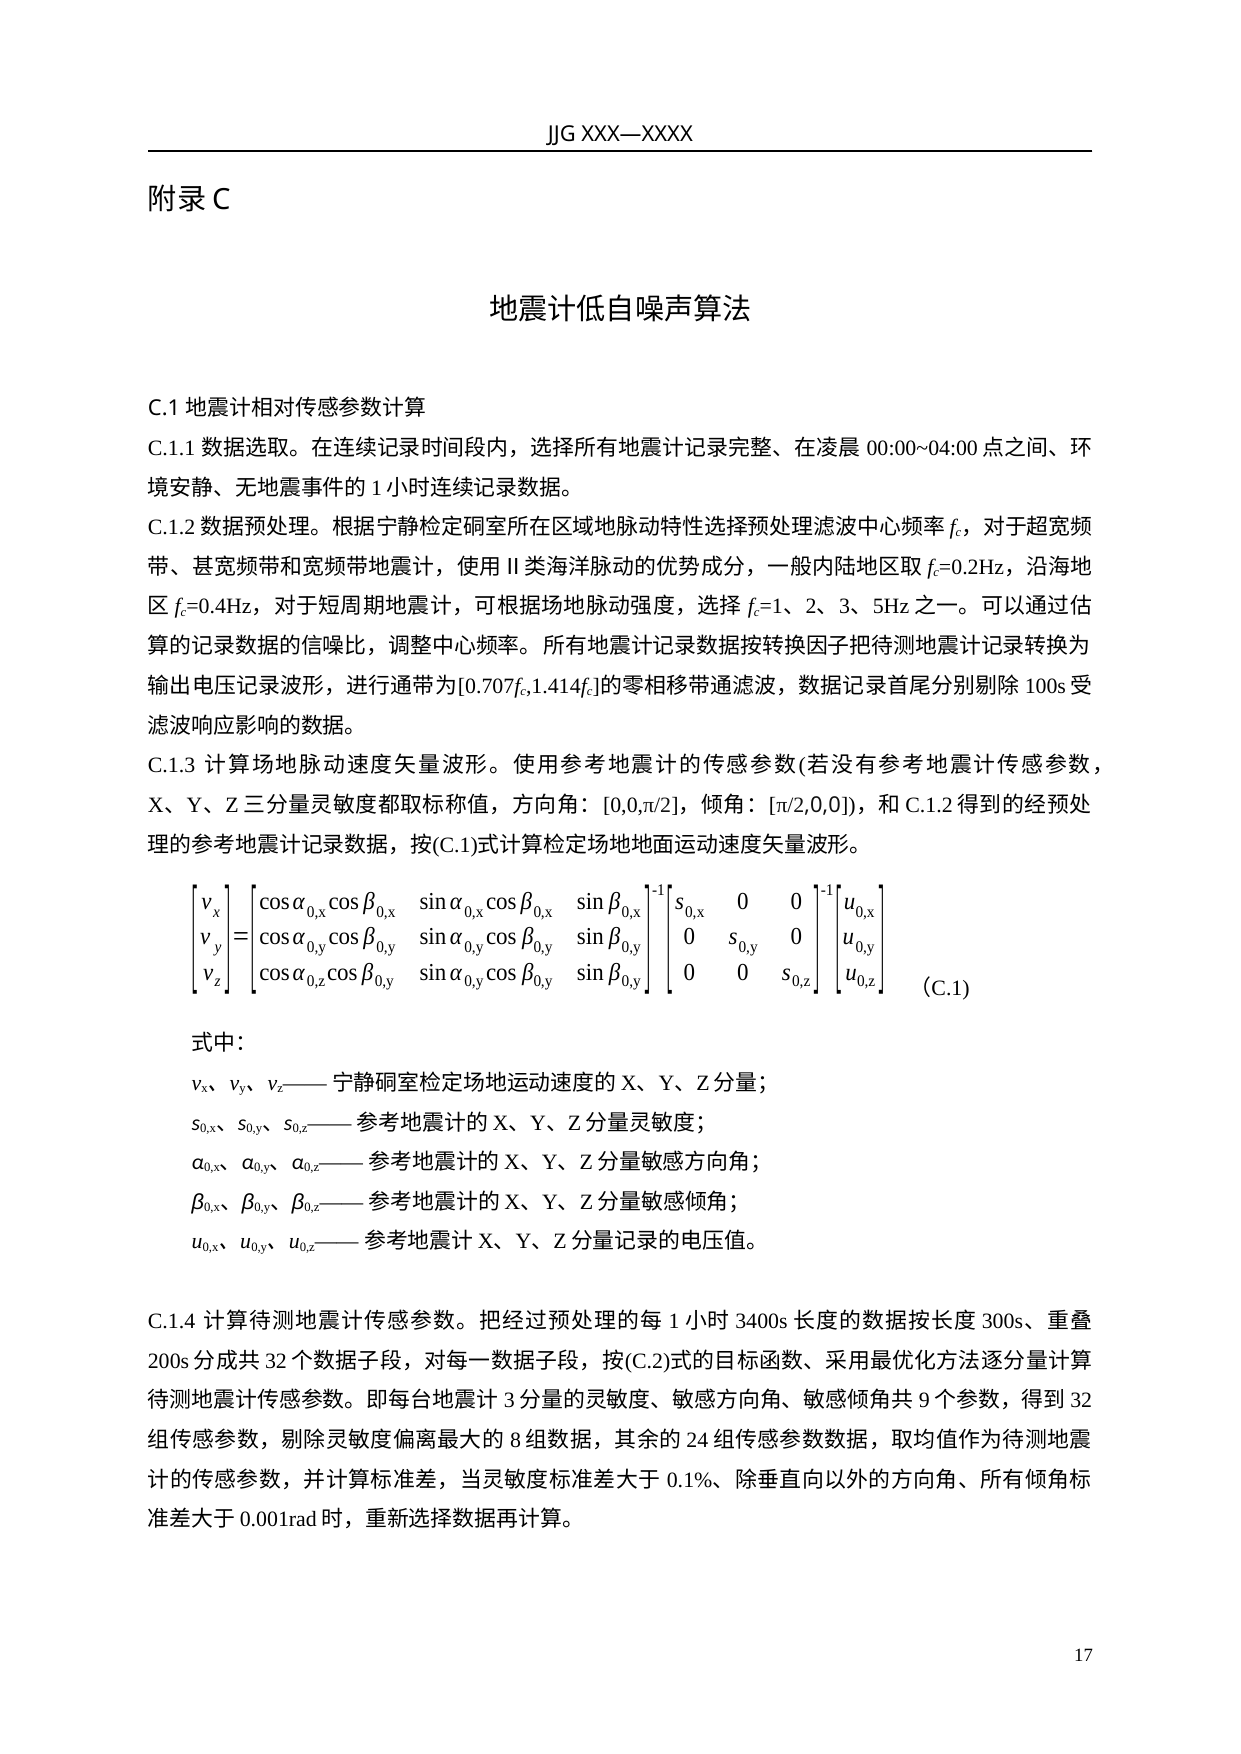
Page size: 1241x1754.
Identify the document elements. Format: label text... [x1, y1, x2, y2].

text C.1 地震计相对传感参数计算 [148, 386, 1092, 426]
text 地震计低自噪声算法 [148, 267, 1092, 346]
text β0,x、β0,y、β0,z—— 参考地震计的X、Y、Z分量敏感倾角； [148, 1180, 1092, 1219]
text C.1.4 计算待测地震计传感参数。把经过预处理的每1小时3400s长度的数据按长度300s、重叠200s分成共32个数据子段，对每一数据子段，按(C.2)式的目标函数、采用最优化方法逐分量计算待测地震计传感参数。即每台地震计3分量的灵敏度、敏感方向角、敏感倾角共9个参数，得到32组传感参数，剔除灵敏度偏离最大的8组数据，其余的24组传感参数数据，取均值作为待测地震计的传感参数，并计算标准差，当灵敏度标准差大于0.1%、除垂直向以外的方向角、所有倾角标准差大于0.001rad时，重新选择数据再计算。 [148, 1299, 1092, 1537]
text u0,x、u0,y、u0,z—— 参考地震计X、Y、Z分量记录的电压值。 [148, 1219, 1092, 1259]
text 式中： [148, 1021, 1092, 1061]
text α0,x、α0,y、α0,z—— 参考地震计的X、Y、Z分量敏感方向角； [148, 1140, 1092, 1180]
text C.1.3 计算场地脉动速度矢量波形。使用参考地震计的传感参数(若没有参考地震计传感参数，X、Y、Z三分量灵敏度都取标称值，方向角：[0,0,π/2]，倾角：[π/2,0,0])，和C.1.2得到的经预处理的参考地震计记录数据，按(C.1)式计算检定场地地面运动速度矢量波形。 [148, 743, 1092, 862]
text vx、vy、vz—— 宁静硐室检定场地运动速度的X、Y、Z分量； [148, 1061, 1092, 1101]
subtitle 附录C [148, 157, 1092, 237]
text C.1.2 数据预处理。根据宁静检定硐室所在区域地脉动特性选择预处理滤波中心频率fc，对于超宽频带、甚宽频带和宽频带地震计，使用Ⅱ类海洋脉动的优势成分，一般内陆地区取fc=0.2Hz，沿海地区fc=0.4Hz，对于短周期地震计，可根据场地脉动强度，选择fc=1、2、3、5Hz之一。可以通过估算的记录数据的信噪比，调整中心频率。所有地震计记录数据按转换因子把待测地震计记录转换为输出电压记录波形，进行通带为[0.707fc,1.414fc]的零相移带通滤波，数据记录首尾分别剔除100s受滤波响应影响的数据。 [148, 505, 1092, 743]
text C.1.1 数据选取。在连续记录时间段内，选择所有地震计记录完整、在凌晨00:00~04:00点之间、环境安静、无地震事件的1小时连续记录数据。 [148, 426, 1092, 505]
text s0,x、s0,y、s0,z—— 参考地震计的X、Y、Z分量灵敏度； [148, 1101, 1092, 1140]
text （C.1) [148, 862, 1092, 1021]
